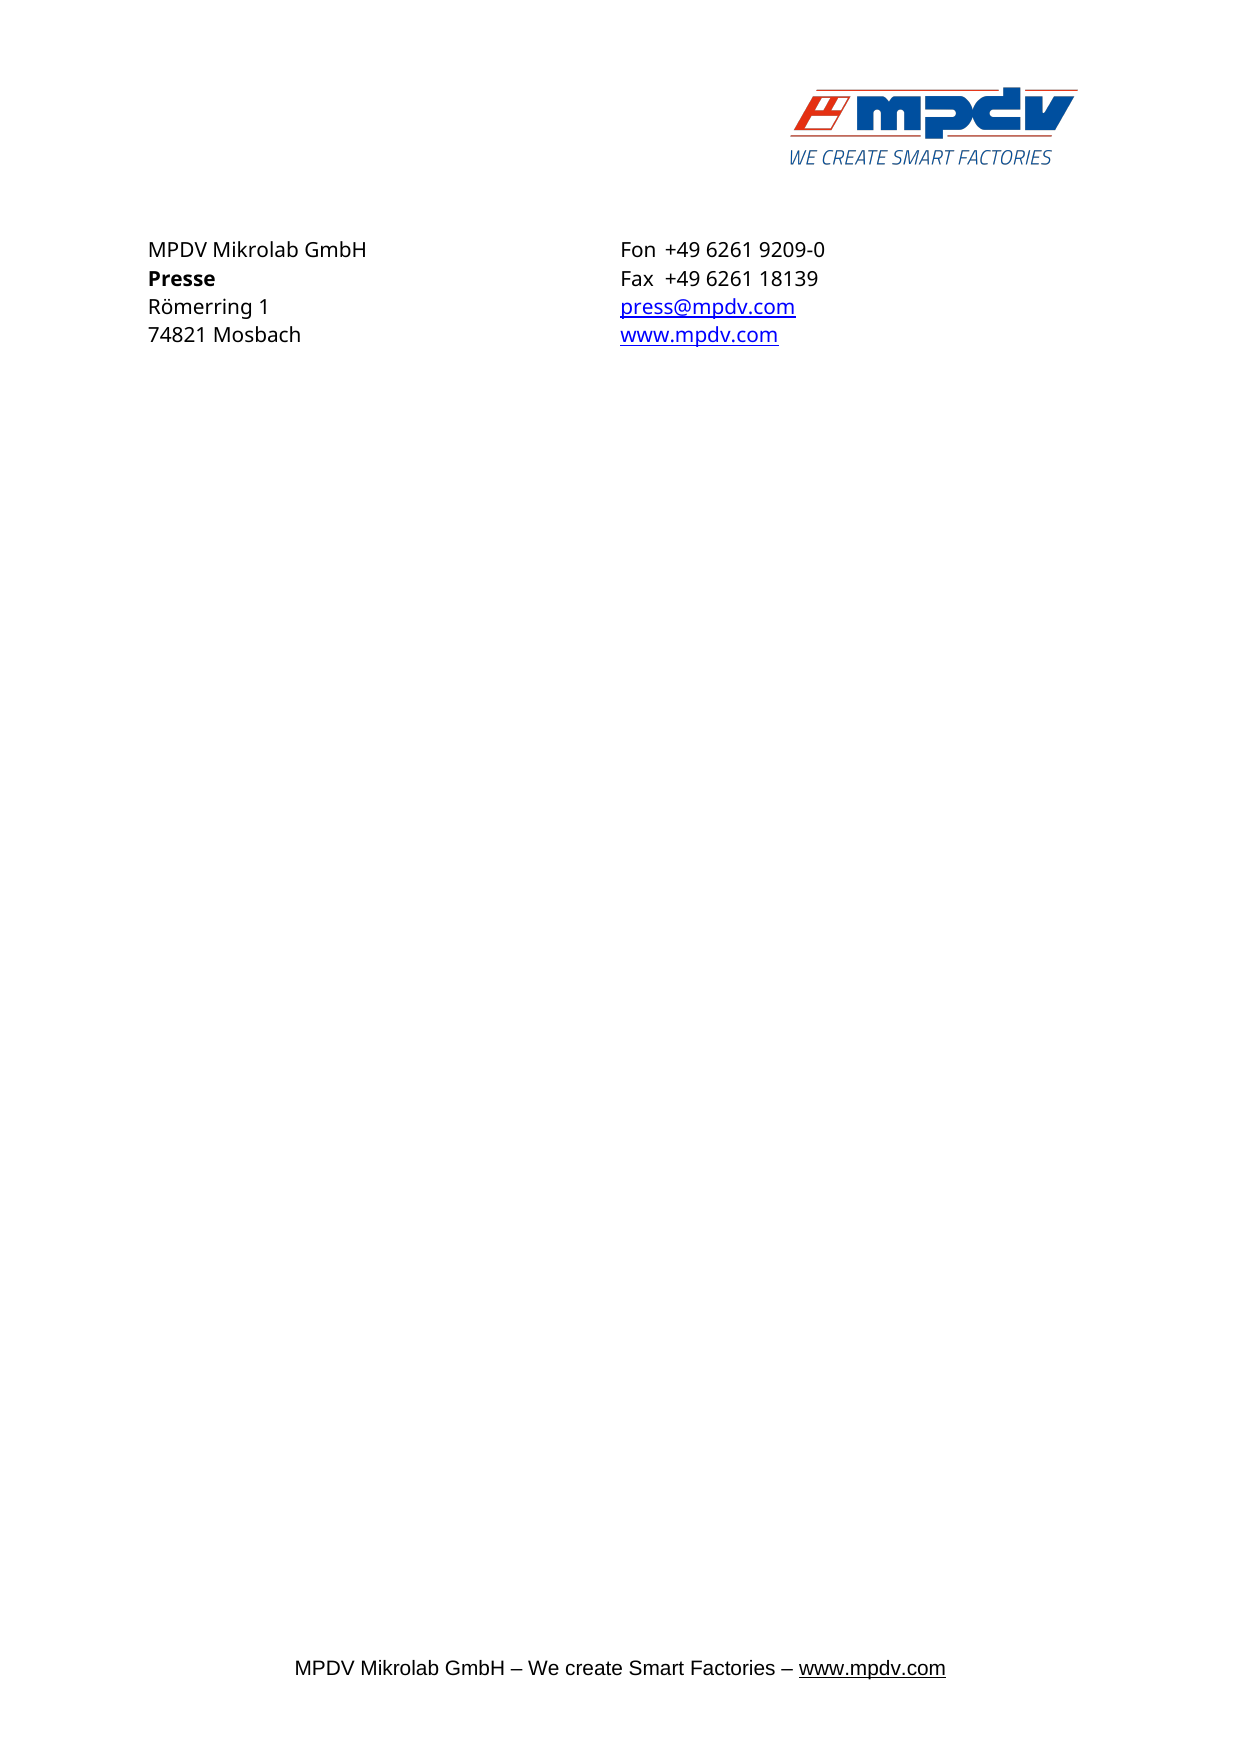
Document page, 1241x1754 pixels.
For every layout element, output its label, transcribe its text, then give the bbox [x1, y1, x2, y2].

picture [775, 73, 1093, 179]
text MPDV Mikrolab GmbH Fon +49 6261 9209-0 [148, 235, 1093, 264]
text 74821 Mosbach www.mpdv.com [148, 321, 1093, 349]
text Römerring 1 press@mpdv.com [148, 292, 1093, 321]
text Presse Fax +49 6261 18139 [148, 264, 1093, 292]
